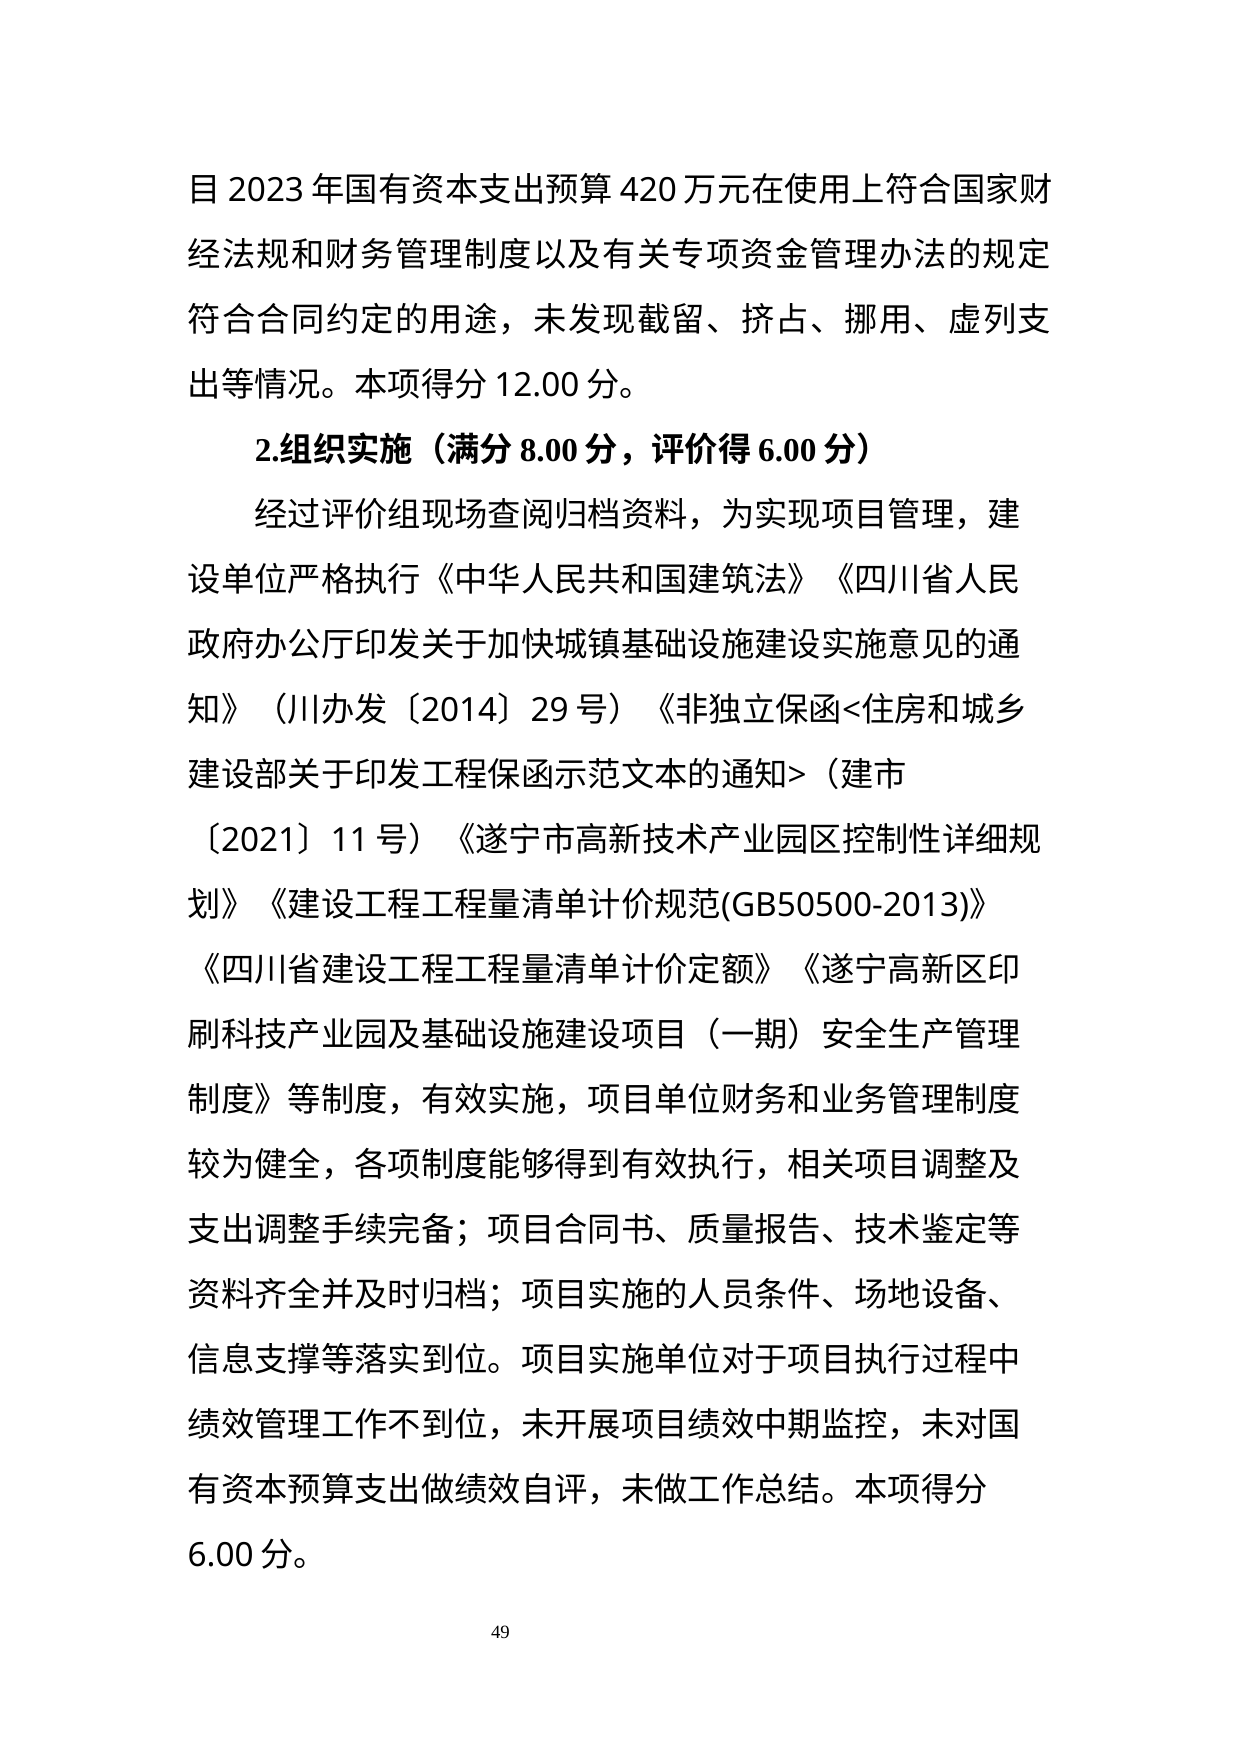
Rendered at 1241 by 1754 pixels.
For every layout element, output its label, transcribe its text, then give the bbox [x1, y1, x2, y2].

text 经过评价组现场查阅归档资料，为实现项目管理，建设单位严格执行《中华人民共和国建筑法》《四川省人民政府办公厅印发关于加快城镇基础设施建设实施意见的通知》（川办发〔2014〕29号）《非独立保函<住房和城乡建设部关于印发工程保函示范文本的通知>（建市〔2021〕11号）《遂宁市高新技术产业园区控制性详细规划》《建设工程工程量清单计价规范(GB50500-2013)》《四川省建设工程工程量清单计价定额》《遂宁高新区印刷科技产业园及基础设施建设项目（一期）安全生产管理制度》等制度，有效实施，项目单位财务和业务管理制度较为健全，各项制度能够得到有效执行，相关项目调整及支出调整手续完备；项目合同书、质量报告、技术鉴定等资料齐全并及时归档；项目实施的人员条件、场地设备、信息支撑等落实到位。项目实施单位对于项目执行过程中绩效管理工作不到位，未开展项目绩效中期监控，未对国有资本预算支出做绩效自评，未做工作总结。本项得分6.00分。 [187, 479, 1053, 1584]
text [187, 154, 1053, 414]
subtitle 2.组织实施（满分8.00分，评价得6.00分） [187, 414, 1053, 479]
